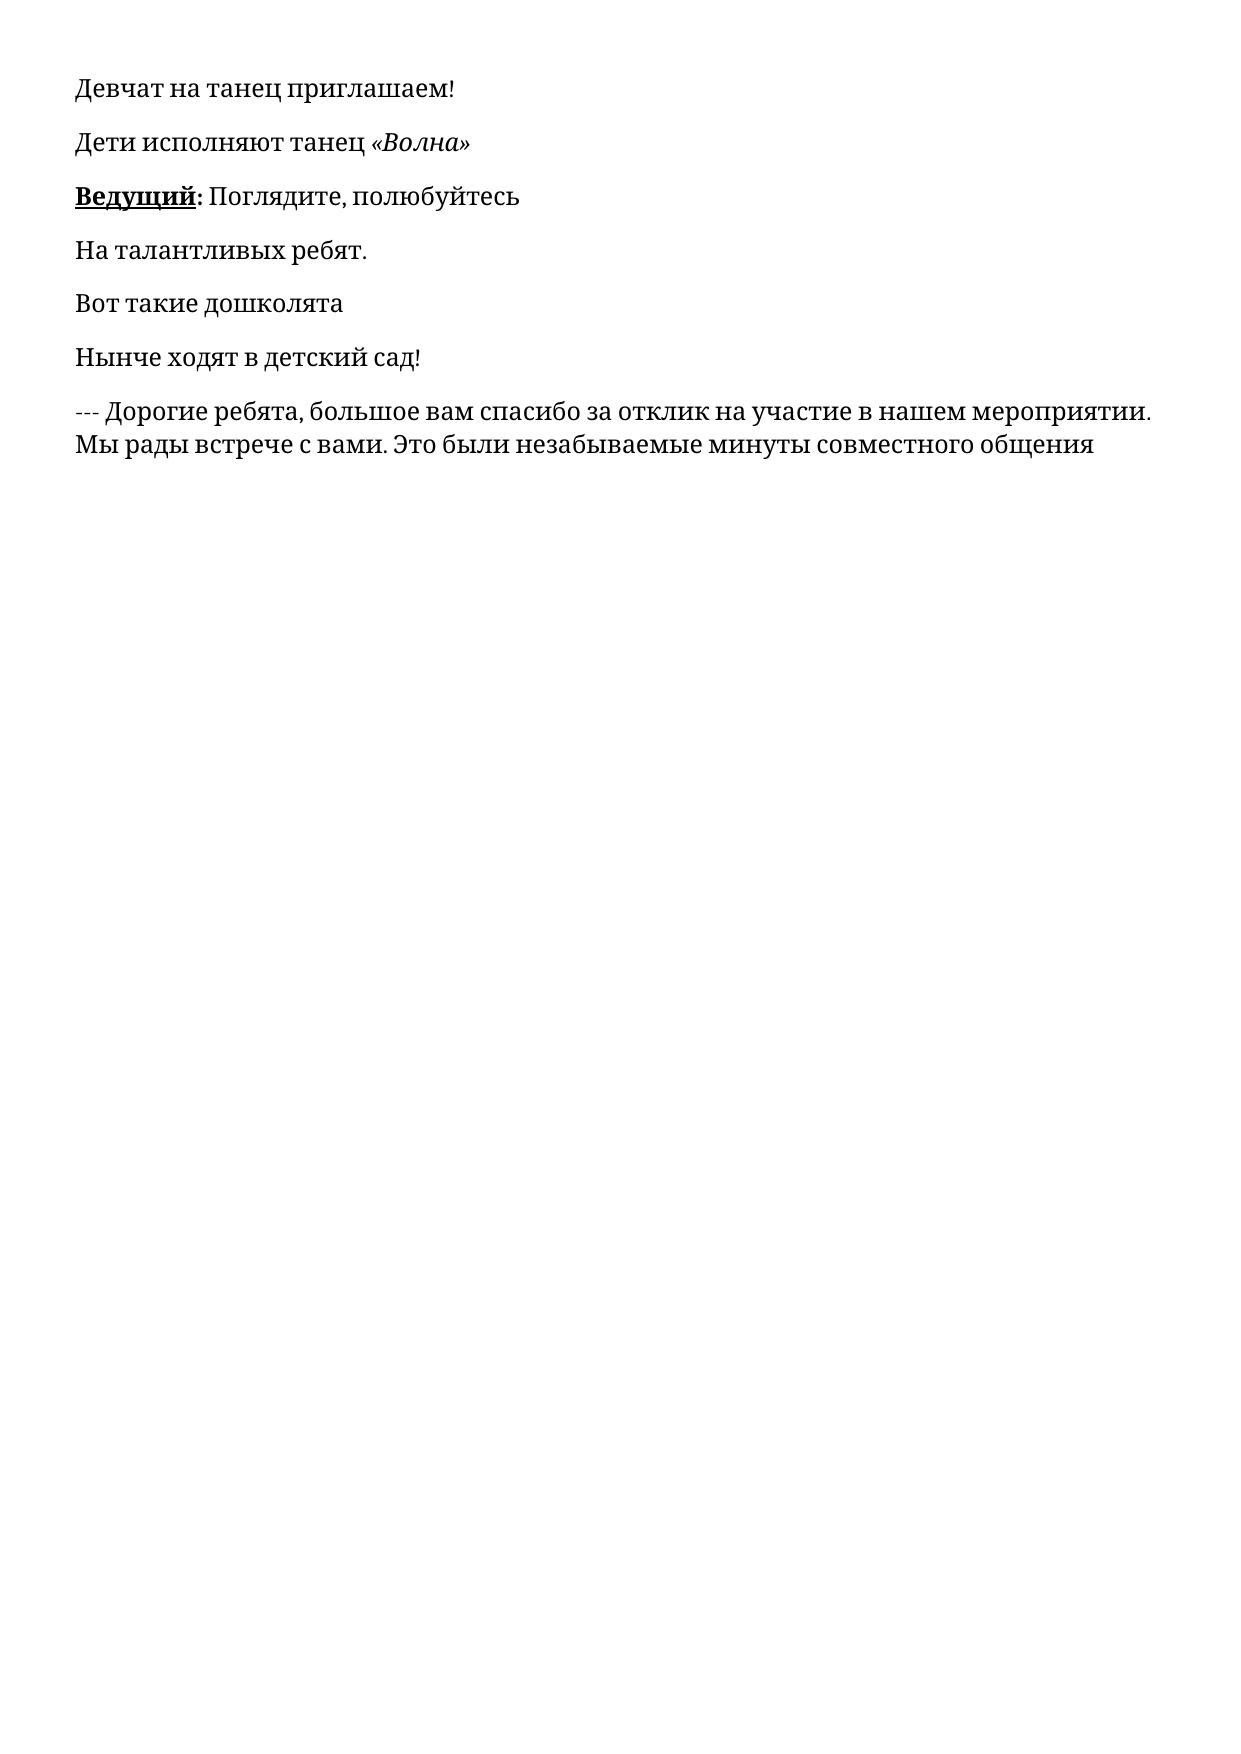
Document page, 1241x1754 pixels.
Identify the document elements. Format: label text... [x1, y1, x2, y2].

text Девчат на танец приглашаем! [75, 75, 1165, 104]
text --- Дорогие ребята, большое вам спасибо за отклик на участие в нашем мероприятии. Мы рады встрече с вами. Это были незабываемые минуты совместного общения [75, 398, 1165, 460]
text Ведущий: Поглядите, полюбуйтесь [75, 183, 1165, 211]
text Вот такие дошколята [75, 290, 1165, 319]
text Нынче ходят в детский сад! [75, 344, 1165, 373]
text На талантливых ребят. [75, 237, 1165, 265]
text Дети исполняют танец «Волна» [75, 129, 1165, 158]
